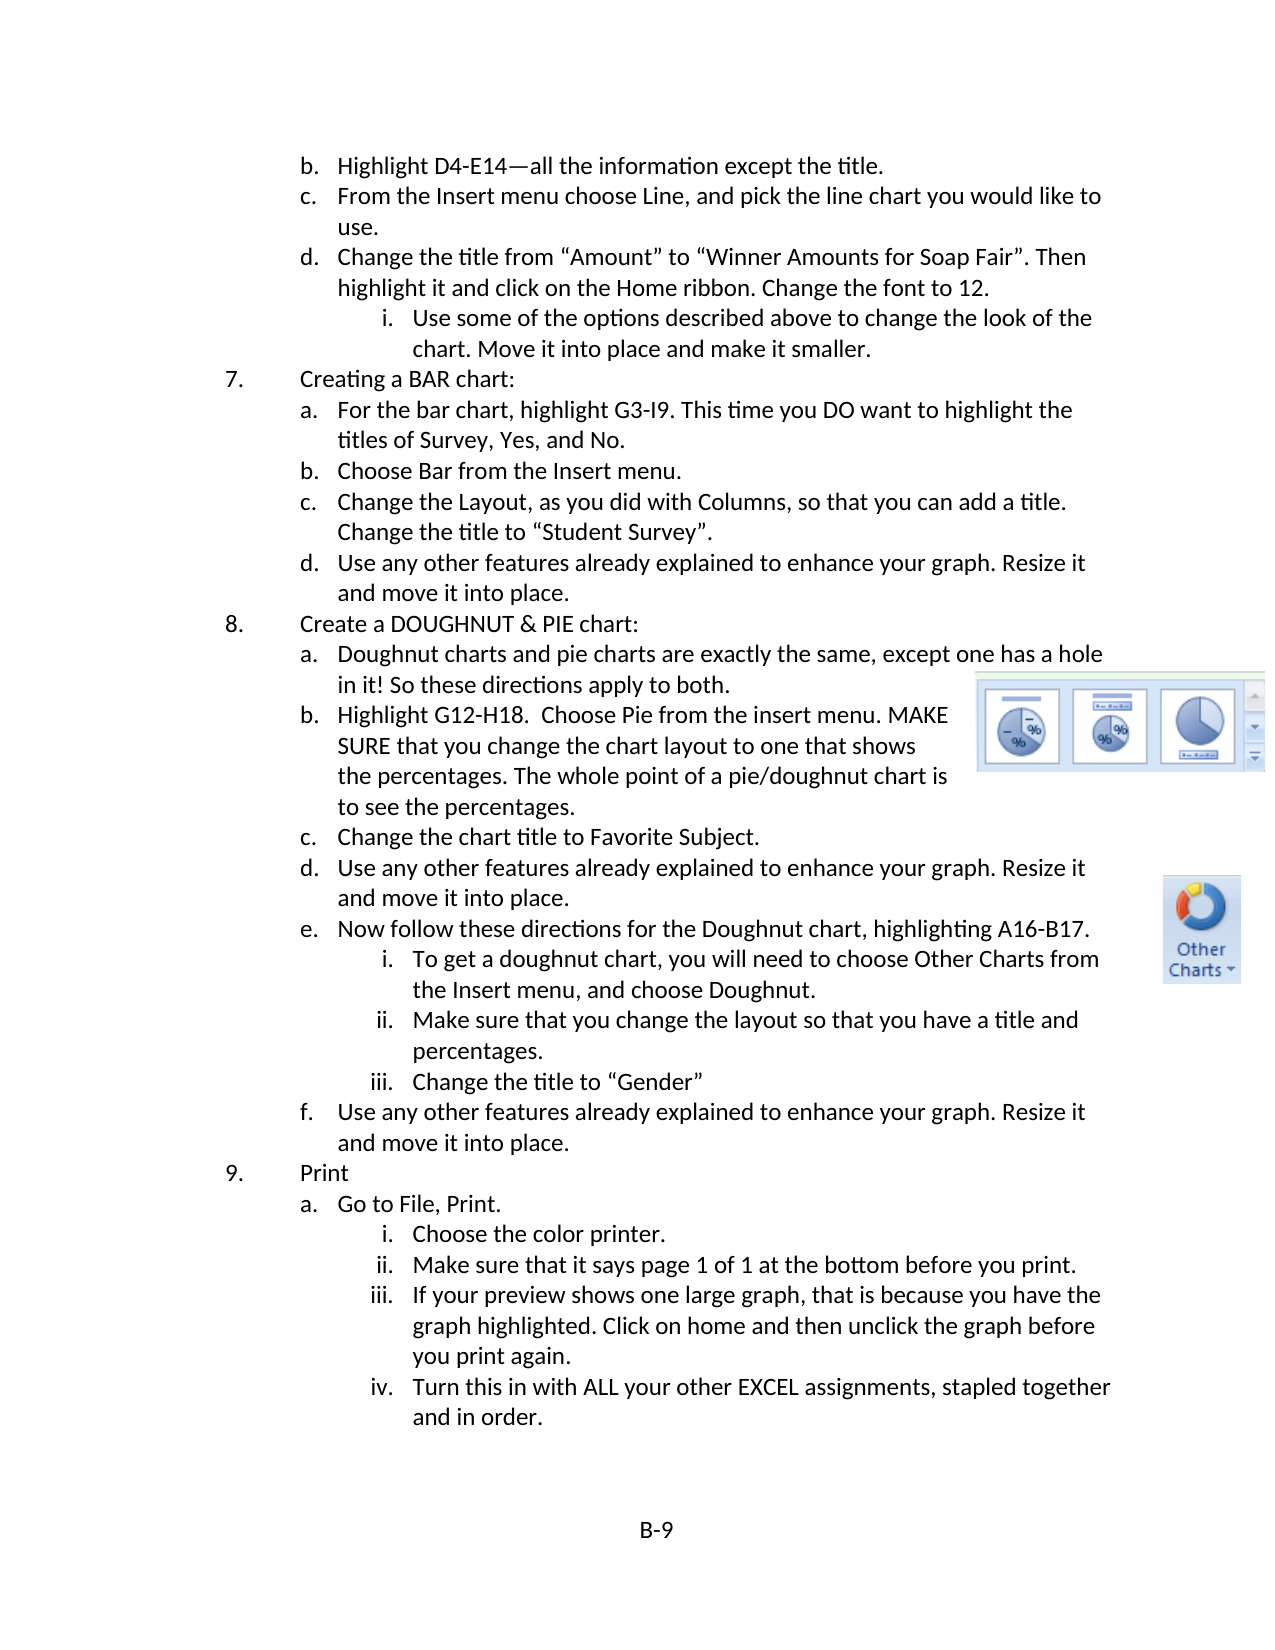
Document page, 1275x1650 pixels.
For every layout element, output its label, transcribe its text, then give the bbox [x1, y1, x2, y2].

picture [1162, 875, 1242, 981]
list Print [225, 1157, 1125, 1188]
list Use any other features already explained to enhance your graph. Resize it and move it into place. [300, 852, 1125, 913]
list Choose Bar from the Insert menu. [300, 455, 1125, 486]
list If your preview shows one large graph, that is because you have the graph highlighted. Click on home and then unclick the graph before you print again. [394, 1279, 1125, 1371]
list Go to File, Print. [300, 1188, 1125, 1218]
picture [974, 671, 1265, 771]
list Create a DOUGHNUT & PIE chart: [225, 608, 1125, 638]
list From the Insert menu choose Line, and pick the line chart you would like to use. [300, 181, 1125, 242]
list Highlight G12-H18. Choose Pie from the insert menu. MAKE SURE that you change the chart layout to one that shows the percentages. The whole point of a pie/doughnut chart is to see the percentages. [300, 699, 1125, 821]
list Make sure that you change the layout so that you have a title and percentages. [394, 1004, 1125, 1066]
list Change the chart title to Favorite Subject. [300, 821, 1125, 852]
list Use some of the options described above to change the look of the chart. Move it into place and make it smaller. [394, 303, 1125, 364]
list Creating a BAR chart: [225, 364, 1125, 394]
list Use any other features already explained to enhance your graph. Resize it and move it into place. [300, 1096, 1125, 1157]
list For the bar chart, highlight G3-I9. This time you DO want to highlight the titles of Survey, Yes, and No. [300, 394, 1125, 455]
list Change the title from “Amount” to “Winner Amounts for Soap Fair”. Then highlight it and click on the Home ribbon. Change the font to 12. [300, 242, 1125, 303]
list Change the Layout, as you did with Columns, so that you can add a title. Change the title to “Student Survey”. [300, 486, 1125, 547]
list Make sure that it says page 1 of 1 at the bottom before you print. [394, 1249, 1125, 1279]
list To get a doughnut chart, you will need to choose Other Charts from the Insert menu, and choose Doughnut. [394, 943, 1125, 1004]
list Change the title to “Gender” [394, 1066, 1125, 1096]
list Highlight D4-E14—all the information except the title. [300, 150, 1125, 181]
list Now follow these directions for the Doughnut chart, highlighting A16-B17. [300, 913, 1125, 943]
list Turn this in with ALL your other EXCEL assignments, stapled together and in order. [394, 1371, 1125, 1432]
list Choose the color printer. [394, 1218, 1125, 1249]
list Doughnut charts and pie charts are exactly the same, except one has a hole in it! So these directions apply to both. [300, 638, 1125, 699]
list Use any other features already explained to enhance your graph. Resize it and move it into place. [300, 547, 1125, 608]
